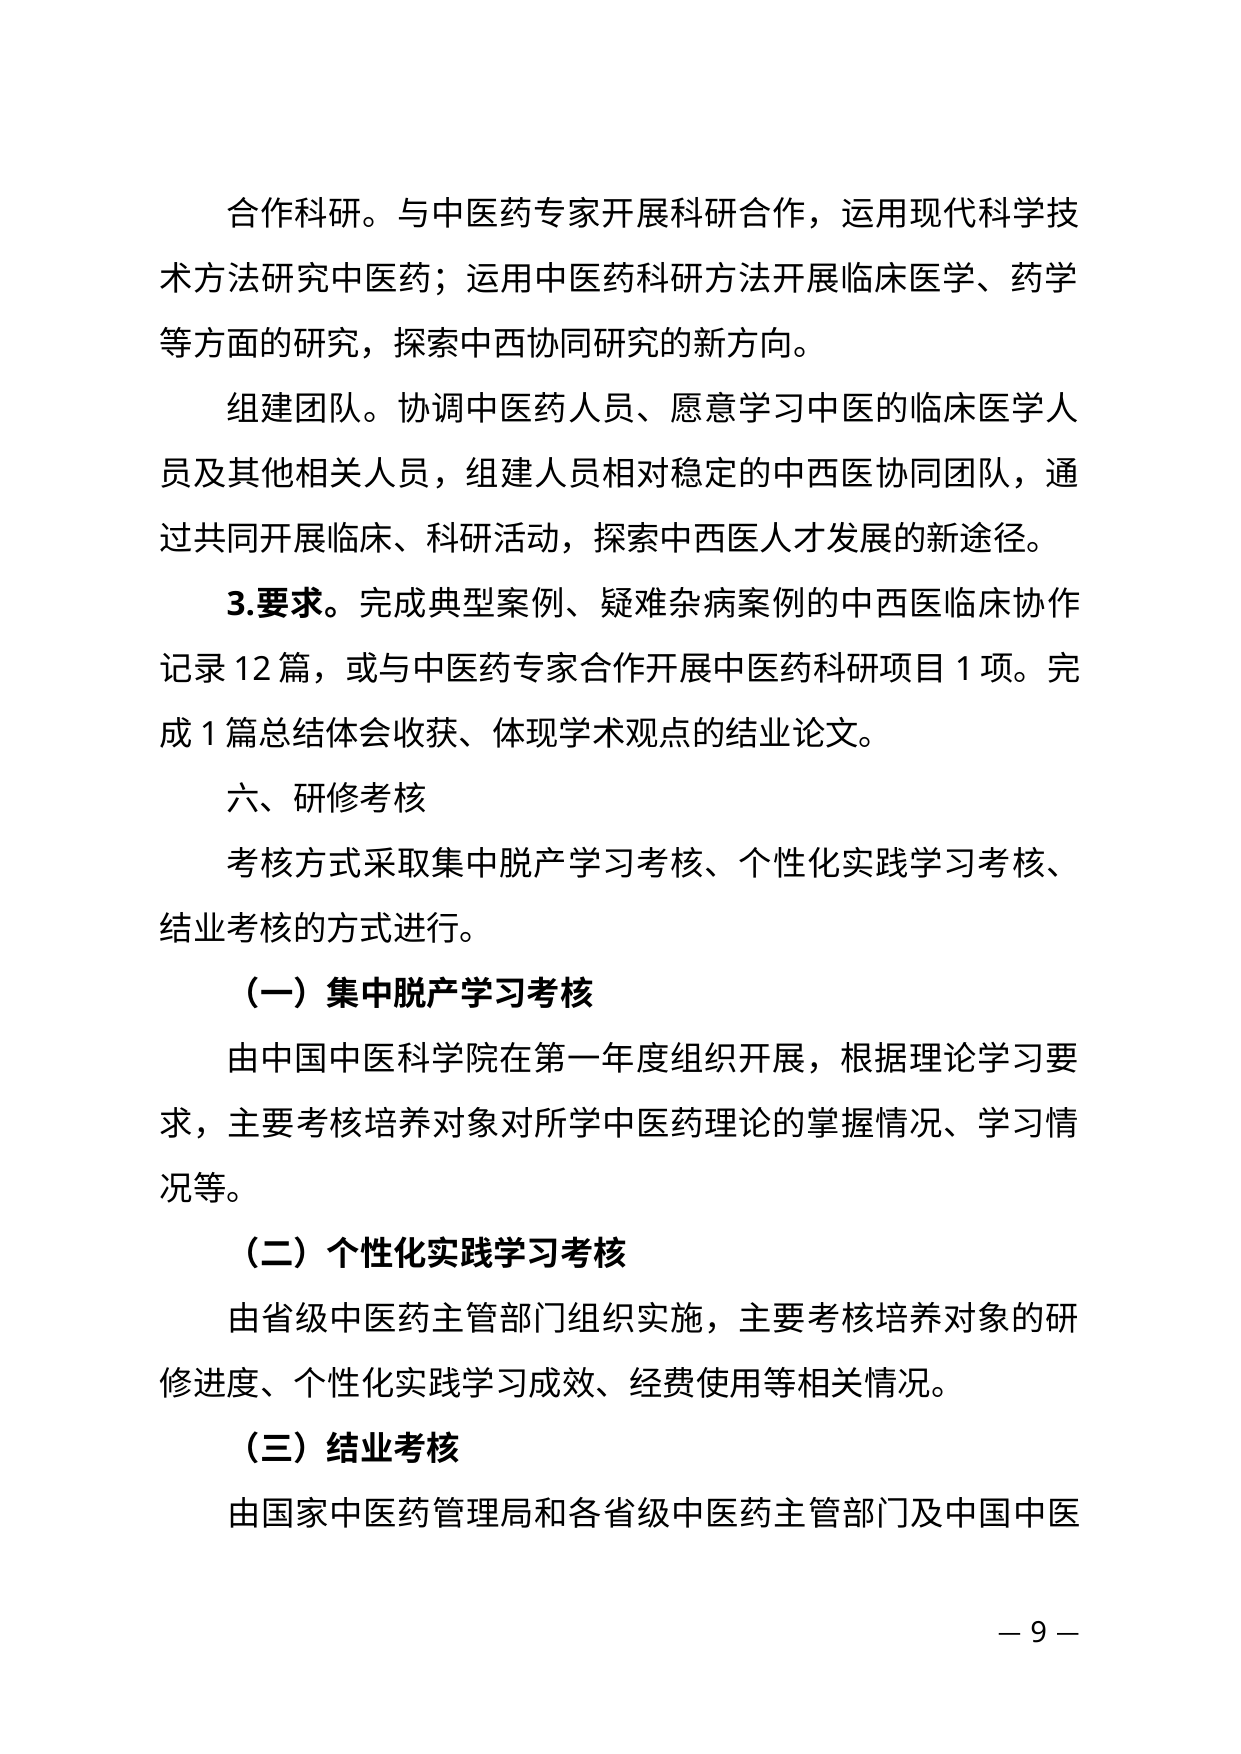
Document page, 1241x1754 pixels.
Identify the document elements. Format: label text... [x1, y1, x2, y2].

text 合作科研。与中医药专家开展科研合作，运用现代科学技术方法研究中医药；运用中医药科研方法开展临床医学、药学等方面的研究，探索中西协同研究的新方向。 [159, 178, 1081, 373]
text （一）集中脱产学习考核 [159, 958, 1081, 1023]
text 由中国中医科学院在第一年度组织开展，根据理论学习要求，主要考核培养对象对所学中医药理论的掌握情况、学习情况等。 [159, 1023, 1081, 1218]
text 组建团队。协调中医药人员、愿意学习中医的临床医学人员及其他相关人员，组建人员相对稳定的中西医协同团队，通过共同开展临床、科研活动，探索中西医人才发展的新途径。 [159, 373, 1081, 568]
text 由省级中医药主管部门组织实施，主要考核培养对象的研修进度、个性化实践学习成效、经费使用等相关情况。 [159, 1283, 1081, 1413]
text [159, 1478, 1081, 1543]
text （二）个性化实践学习考核 [159, 1218, 1081, 1283]
text （三）结业考核 [159, 1413, 1081, 1478]
text 六、研修考核 [159, 763, 1081, 828]
text 3.要求。完成典型案例、疑难杂病案例的中西医临床协作记录12篇，或与中医药专家合作开展中医药科研项目1项。完成1篇总结体会收获、体现学术观点的结业论文。 [159, 568, 1081, 763]
text 考核方式采取集中脱产学习考核、个性化实践学习考核、结业考核的方式进行。 [159, 828, 1081, 958]
